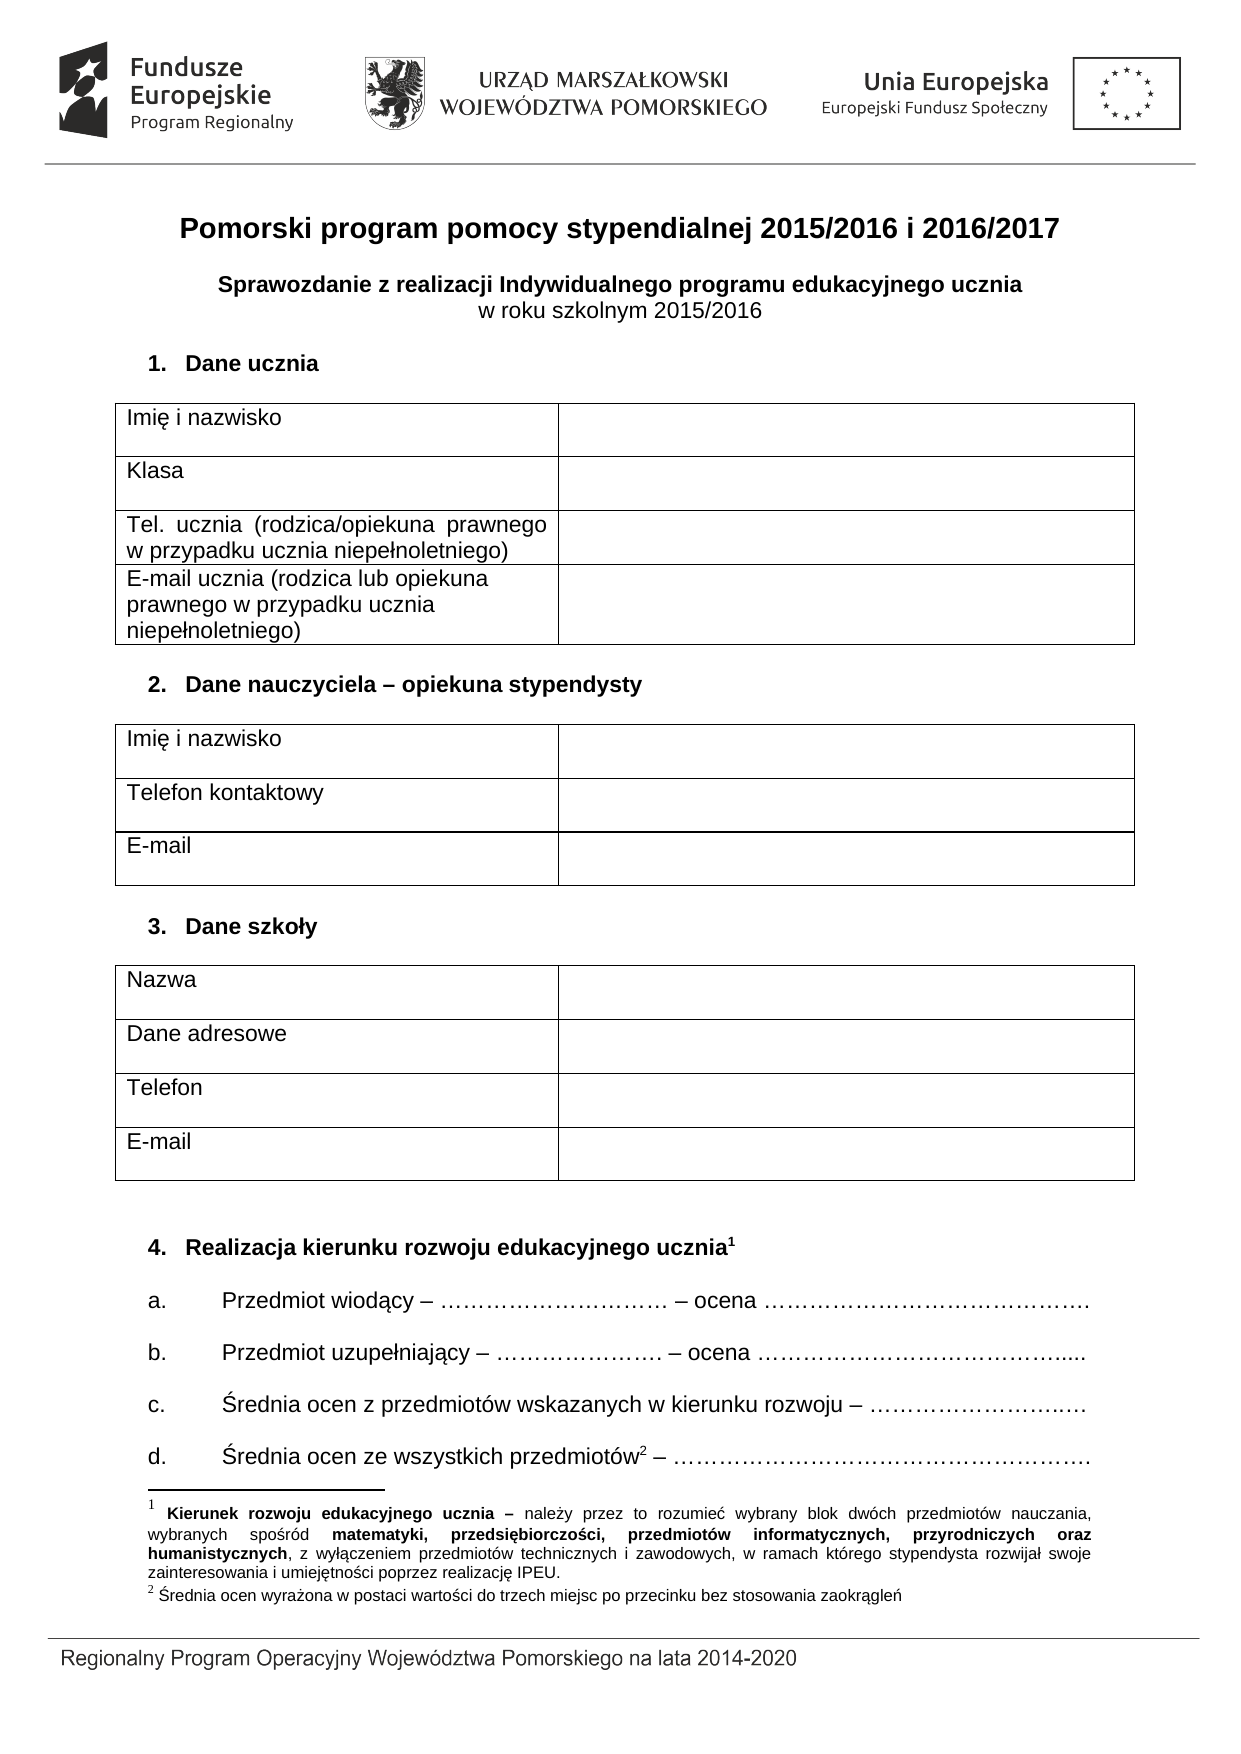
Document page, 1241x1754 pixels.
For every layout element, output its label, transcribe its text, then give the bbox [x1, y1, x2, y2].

picture [47, 1638, 1200, 1670]
list Dane ucznia [148, 350, 1092, 376]
table_header Nazwa [116, 966, 558, 1019]
table_cell [559, 779, 1134, 831]
table_cell [559, 1074, 1134, 1127]
list Średnia ocen z przedmiotów wskazanych w kierunku rozwoju – ……………………..… [148, 1391, 1092, 1417]
text Pomorski program pomocy stypendialnej 2015/2016 i 2016/2017 [148, 211, 1092, 244]
list Przedmiot uzupełniający – …………………. – ocena …………………………………..... [148, 1339, 1092, 1365]
table_cell [559, 511, 1134, 564]
list Dane nauczyciela – opiekuna stypendysty [148, 671, 1092, 698]
table_cell [559, 1020, 1134, 1073]
table_header [559, 966, 1134, 1019]
table_cell [559, 833, 1134, 885]
list Dane szkoły [148, 913, 1092, 939]
table_cell Klasa [116, 457, 558, 510]
table_cell Telefon kontaktowy [116, 779, 558, 831]
table_cell Tel. ucznia (rodzica/opiekuna prawnego w przypadku ucznia niepełnoletniego) [116, 511, 558, 564]
table_cell [559, 457, 1134, 510]
table_cell Telefon [116, 1074, 558, 1127]
list Średnia ocen ze wszystkich przedmiotów – ………………………………………………. [148, 1443, 1092, 1469]
picture [44, 41, 1196, 165]
table_cell [559, 565, 1134, 644]
table_header [559, 404, 1134, 456]
table_cell E-mail ucznia (rodzica lub opiekuna prawnego w przypadku ucznia niepełnoletniego) [116, 565, 558, 644]
table_cell E-mail [116, 1128, 558, 1180]
text Sprawozdanie z realizacji Indywidualnego programu edukacyjnego ucznia [148, 271, 1092, 297]
table_header Imię i nazwisko [116, 404, 558, 456]
table_header Imię i nazwisko [116, 725, 558, 778]
list Przedmiot wiodący – ………………………… – ocena ……………………………………. [148, 1287, 1092, 1313]
text w roku szkolnym 2015/2016 [148, 297, 1092, 323]
table_header [559, 725, 1134, 778]
list Realizacja kierunku rozwoju edukacyjnego ucznia [148, 1234, 1092, 1260]
table_cell E-mail [116, 833, 558, 885]
table_cell [559, 1128, 1134, 1180]
table_cell Dane adresowe [116, 1020, 558, 1073]
